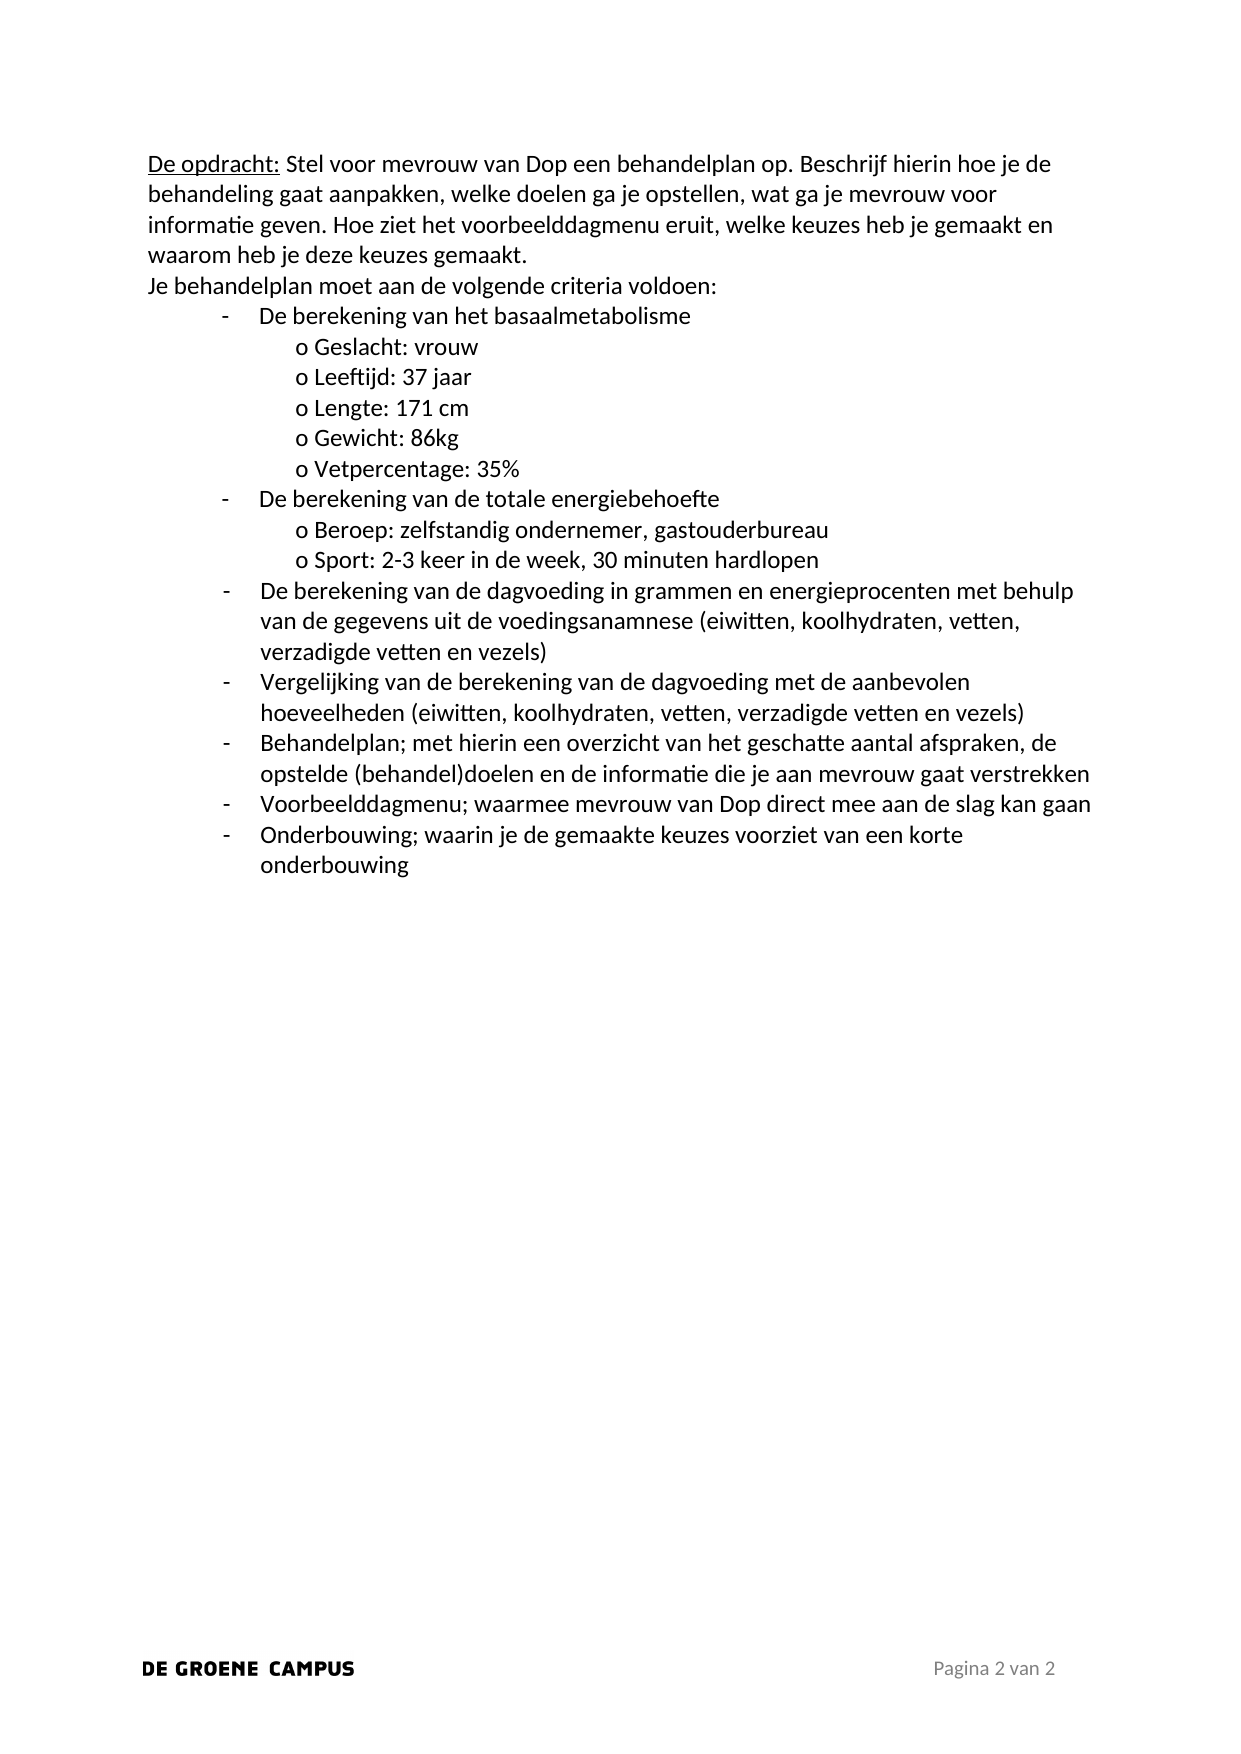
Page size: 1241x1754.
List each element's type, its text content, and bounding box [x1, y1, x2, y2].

text o Lengte: 171 cm [295, 392, 1092, 422]
text o Beroep: zelfstandig ondernemer, gastouderbureau [295, 514, 1092, 544]
text o Gewicht: 86kg [295, 422, 1092, 453]
text o Leeftijd: 37 jaar [295, 361, 1092, 392]
picture [143, 1650, 354, 1676]
list Behandelplan; met hierin een overzicht van het geschatte aantal afspraken, de opstelde (behandel)doelen en de informatie die je aan mevrouw gaat verstrekken [223, 728, 1092, 789]
list Vergelijking van de berekening van de dagvoeding met de aanbevolen hoeveelheden (eiwitten, koolhydraten, vetten, verzadigde vetten en vezels) [223, 667, 1092, 728]
text o Geslacht: vrouw [295, 331, 1092, 361]
list De berekening van het basaalmetabolisme [221, 300, 1092, 331]
list De berekening van de dagvoeding in grammen en energieprocenten met behulp van de gegevens uit de voedingsanamnese (eiwitten, koolhydraten, vetten, verzadigde vetten en vezels) [223, 575, 1092, 667]
text o Sport: 2-3 keer in de week, 30 minuten hardlopen [295, 544, 1092, 575]
list De berekening van de totale energiebehoefte [221, 483, 1092, 514]
text Je behandelplan moet aan de volgende criteria voldoen: [148, 270, 1092, 300]
text De opdracht: Stel voor mevrouw van Dop een behandelplan op. Beschrijf hierin hoe je de behandeling gaat aanpakken, welke doelen ga je opstellen, wat ga je mevrouw voor informatie geven. Hoe ziet het voorbeelddagmenu eruit, welke keuzes heb je gemaakt en waarom heb je deze keuzes gemaakt. [148, 148, 1092, 270]
list Voorbeelddagmenu; waarmee mevrouw van Dop direct mee aan de slag kan gaan [223, 789, 1092, 819]
text o Vetpercentage: 35% [295, 453, 1092, 483]
list Onderbouwing; waarin je de gemaakte keuzes voorziet van een korte onderbouwing [223, 819, 1092, 880]
